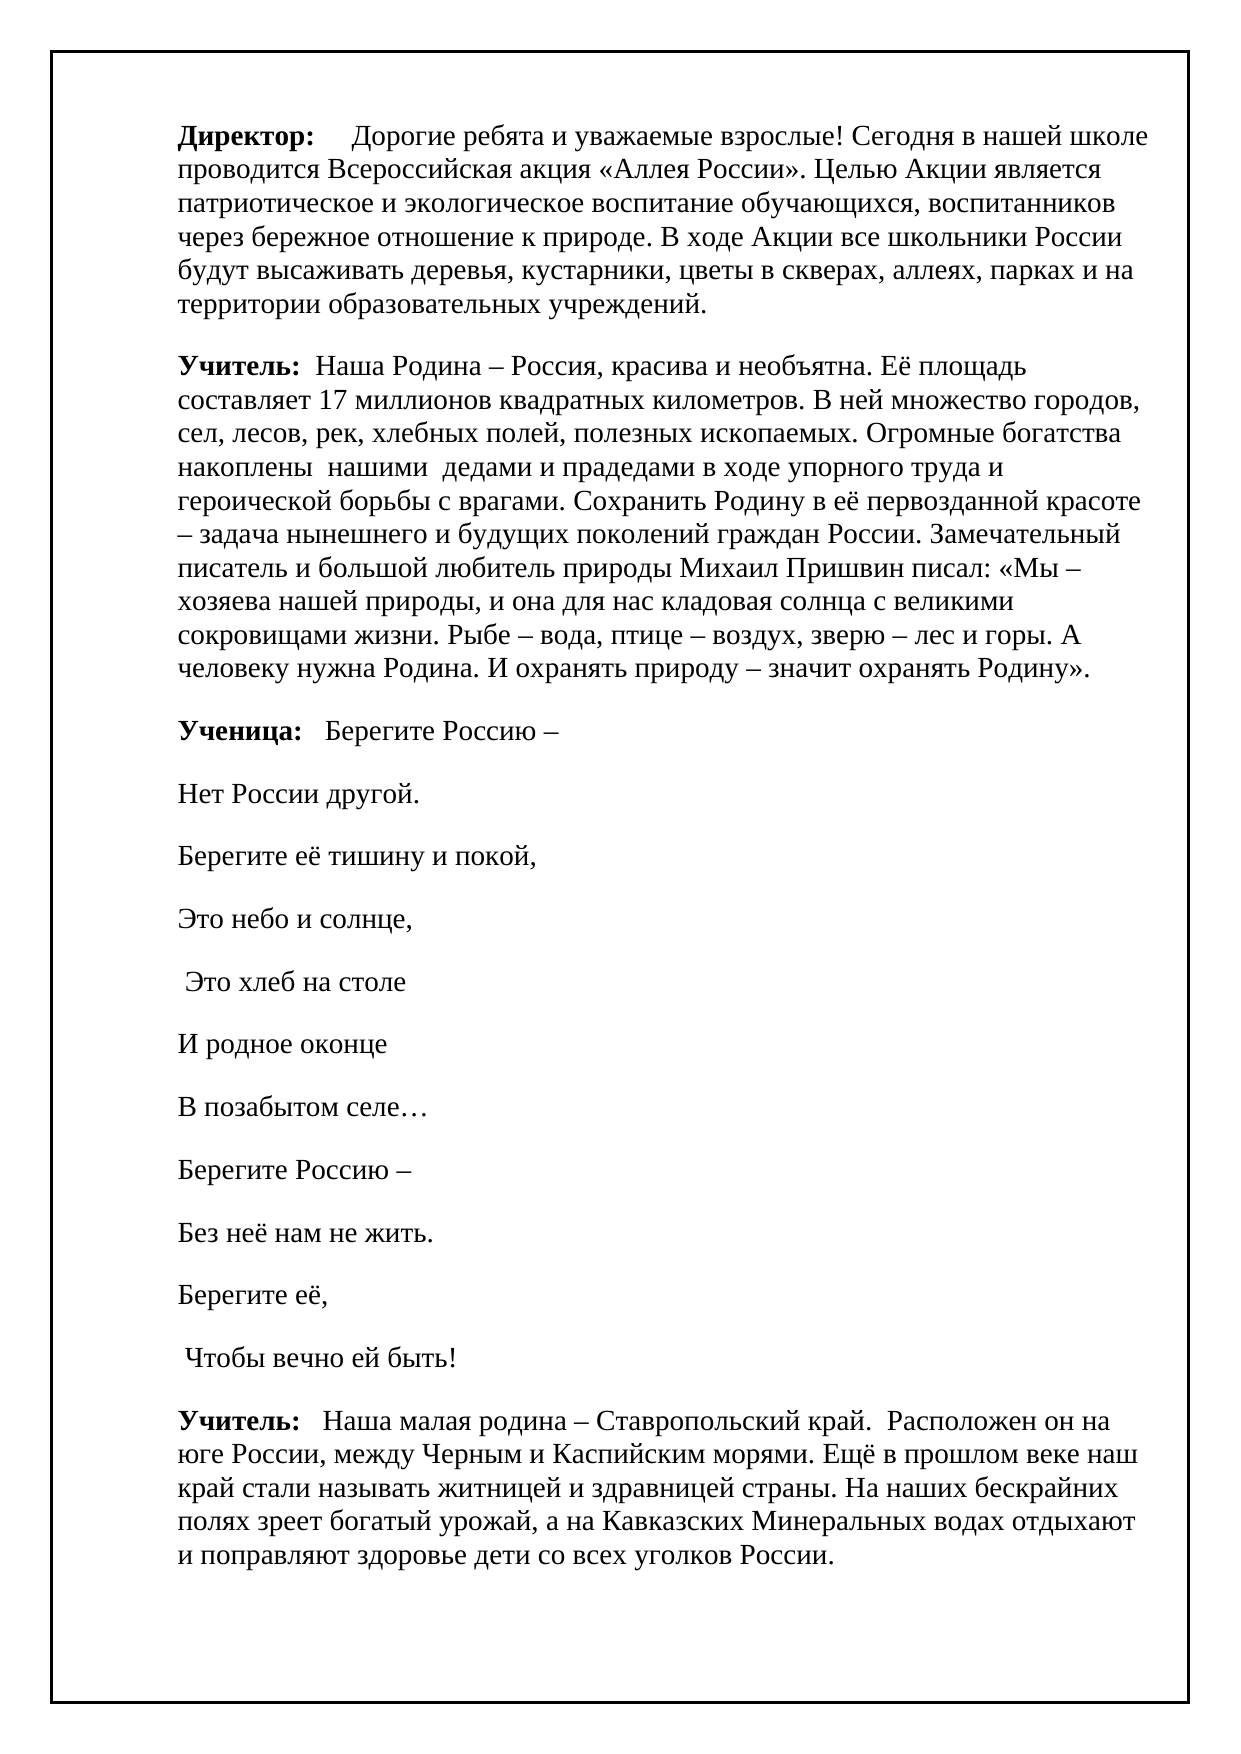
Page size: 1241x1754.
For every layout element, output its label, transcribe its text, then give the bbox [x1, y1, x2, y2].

text Нет России другой. [177, 776, 1152, 809]
text Берегите её, [177, 1277, 1152, 1311]
text Чтобы вечно ей быть! [177, 1340, 1152, 1374]
text Ученица: Берегите Россию – [177, 713, 1152, 747]
text Это хлеб на столе [177, 964, 1152, 997]
text Учитель: Наша Родина – Россия, красива и необъятна. Её площадь составляет 17 миллионов квадратных километров. В ней множество городов, сел, лесов, рек, хлебных полей, полезных ископаемых. Огромные богатства накоплены нашими дедами и прадедами в ходе упорного труда и героической борьбы с врагами. Сохранить Родину в её первозданной красоте – задача нынешнего и будущих поколений граждан России. Замечательный писатель и большой любитель природы Михаил Пришвин писал: «Мы – хозяева нашей природы, и она для нас кладовая солнца с великими сокровищами жизни. Рыбе – вода, птице – воздух, зверю – лес и горы. А человеку нужна Родина. И охранять природу – значит охранять Родину». [177, 348, 1152, 684]
text Берегите её тишину и покой, [177, 838, 1152, 872]
text Берегите Россию – [177, 1152, 1152, 1186]
text Это небо и солнце, [177, 901, 1152, 935]
text Без неё нам не жить. [177, 1215, 1152, 1248]
text И родное оконце [177, 1027, 1152, 1060]
text Учитель: Наша малая родина – Ставропольский край. Расположен он на юге России, между Черным и Каспийским морями. Ещё в прошлом веке наш край стали называть житницей и здравницей страны. На наших бескрайних полях зреет богатый урожай, а на Кавказских Минеральных водах отдыхают и поправляют здоровье дети со всех уголков России. [177, 1403, 1152, 1571]
text Директор: Дорогие ребята и уважаемые взрослые! Сегодня в нашей школе проводится Всероссийская акция «Аллея России». Целью Акции является патриотическое и экологическое воспитание обучающихся, воспитанников через бережное отношение к природе. В ходе Акции все школьники России будут высаживать деревья, кустарники, цветы в скверах, аллеях, парках и на территории образовательных учреждений. [177, 118, 1152, 319]
text В позабытом селе… [177, 1089, 1152, 1123]
